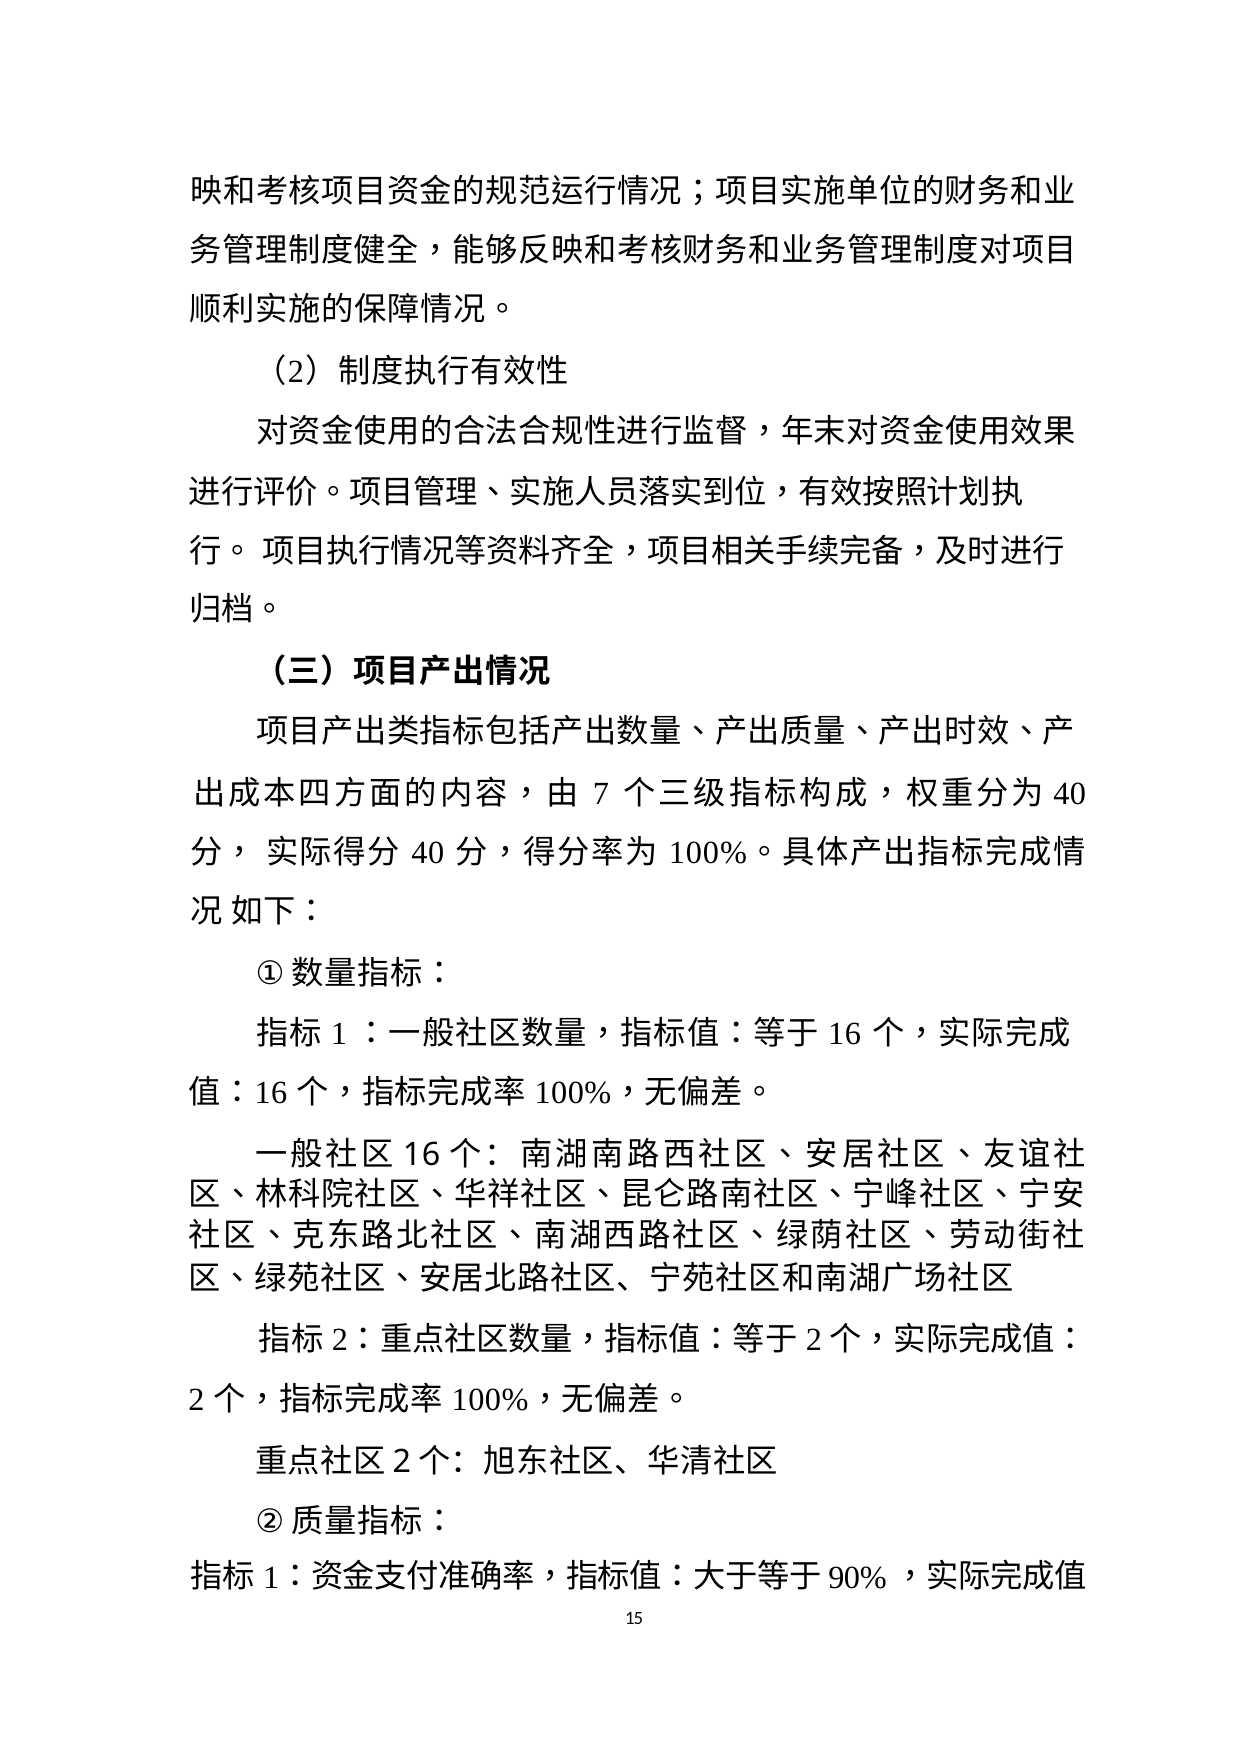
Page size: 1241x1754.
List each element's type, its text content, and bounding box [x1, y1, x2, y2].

text 一般社区16个：南湖南路西社区、安居社区、友谊社区、林科院社区、华祥社区、昆仑路南社区、宁峰社区、宁安社区、克东路北社区、南湖西路社区、绿荫社区、劳动街社区、绿苑社区、安居北路社区、宁苑社区和南湖广场社区 [189, 1131, 1087, 1299]
text ②质量指标： [255, 1500, 1087, 1541]
text （三）项目产出情况 [254, 650, 1087, 690]
text 进行评价。项目管理、实施人员落实到位，有效按照计划执行。 项目执行情况等资料齐全，项目相关手续完备，及时进行归档。 [189, 469, 1087, 630]
text 指标 1：资金支付准确率，指标值：大于等于90% ，实际完成值： [186, 1554, 1087, 1599]
text 对资金使用的合法合规性进行监督，年末对资金使用效果 [256, 410, 1087, 450]
text ①数量指标： [255, 952, 1087, 992]
text 指标 1 ：一般社区数量，指标值：等于 16 个，实际完成 [256, 1012, 1087, 1052]
text （2）制度执行有效性 [254, 350, 1087, 390]
text 项目产出类指标包括产出数量、产出质量、产出时效、产 [256, 710, 1087, 750]
text 2 个，指标完成率 100%，无偏差。 [188, 1378, 1087, 1419]
text 值：16 个，指标完成率 100%，无偏差。 [189, 1072, 1087, 1112]
text 映和考核项目资金的规范运行情况；项目实施单位的财务和业 务管理制度健全，能够反映和考核财务和业务管理制度对项目 顺利实施的保障情况。 [189, 168, 1077, 330]
text 出成本四方面的内容，由 7 个三级指标构成，权重分为40 分， 实际得分 40 分，得分率为 100%。具体产出指标完成情况 如下： [190, 770, 1086, 932]
text 指标 2：重点社区数量，指标值：等于 2 个，实际完成值： [186, 1318, 1087, 1359]
text 重点社区2个：旭东社区、华清社区 [188, 1438, 1087, 1481]
